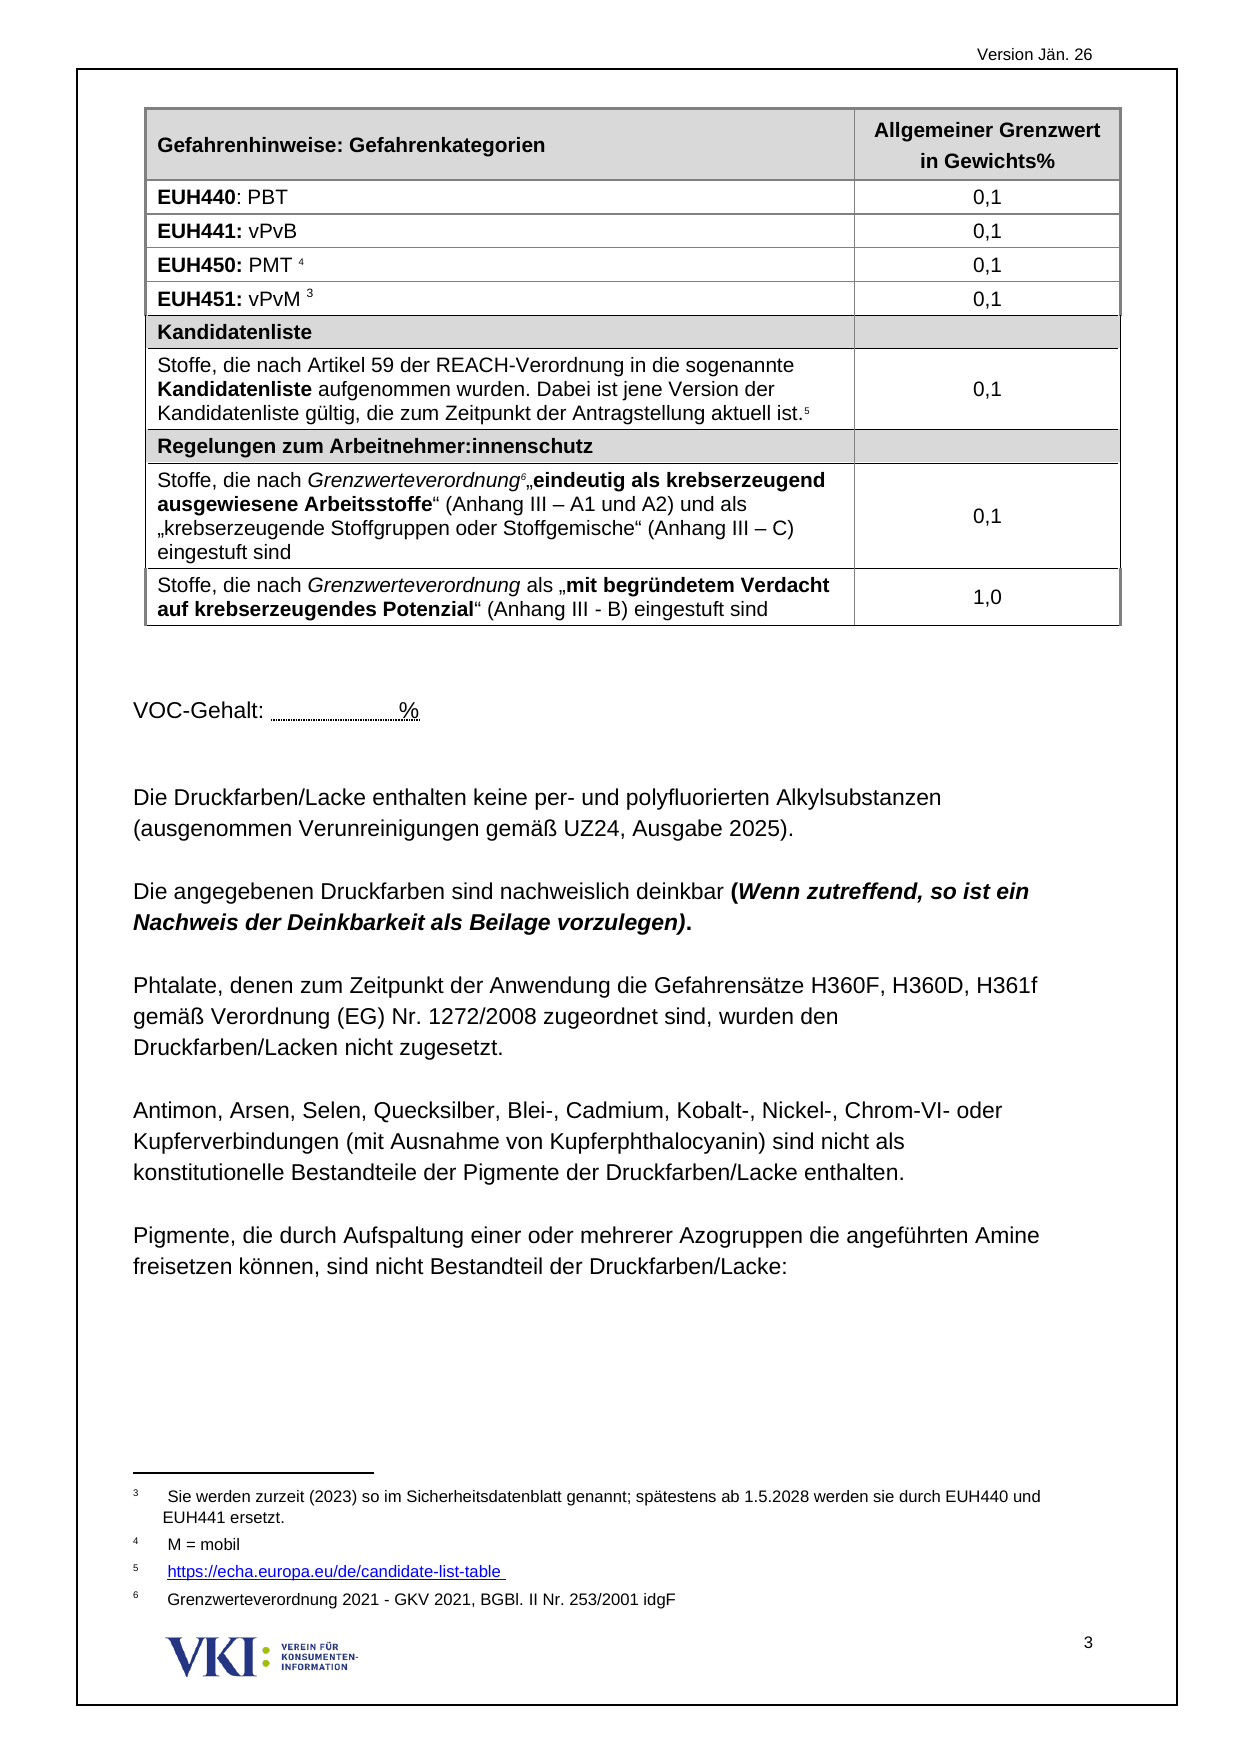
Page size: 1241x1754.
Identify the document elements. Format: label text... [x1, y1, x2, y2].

text gemäß Verordnung (EG) Nr. 1272/2008 zugeordnet sind, wurden den [133, 998, 1093, 1029]
table_cell 0,1 [855, 248, 1119, 281]
table_cell EUH440: PBT [147, 181, 854, 213]
table_cell Stoffe, die nach Grenzwerteverordnung als „mit begründetem Verdacht auf krebserzeugendes Potenzial“ (Anhang III - B) eingestuft sind [147, 568, 854, 625]
table_cell EUH441: vPvB [147, 215, 854, 247]
text konstitutionelle Bestandteile der Pigmente der Druckfarben/Lacke enthalten. [133, 1154, 1093, 1186]
picture [157, 1633, 358, 1677]
table_cell Regelungen zum Arbeitnehmer:innenschutz [146, 429, 854, 462]
table_cell 0,1 [855, 348, 1120, 429]
table_cell 1,0 [855, 568, 1119, 625]
table_cell 0,1 [855, 463, 1120, 568]
text Phtalate, denen zum Zeitpunkt der Anwendung die Gefahrensätze H360F, H360D, H361f [133, 967, 1093, 998]
text Druckfarben/Lacken nicht zugesetzt. [133, 1029, 1093, 1061]
text (ausgenommen Verunreinigungen gemäß UZ24, Ausgabe 2025). [133, 811, 1093, 842]
text Pigmente, die durch Aufspaltung einer oder mehrerer Azogruppen die angeführten Amine [133, 1217, 1093, 1248]
table_cell 0,1 [855, 282, 1119, 314]
text VOC-Gehalt: % [133, 692, 1093, 723]
table_cell Stoffe, die nach Artikel 59 der REACH-Verordnung in die sogenannte Kandidatenliste aufgenommen wurden. Dabei ist jene Version der Kandidatenliste gültig, die zum Zeitpunkt der Antragstellung aktuell ist. [146, 348, 854, 429]
table_cell [855, 429, 1120, 462]
table_header Allgemeiner Grenzwert in Gewichts% [855, 110, 1119, 179]
text Die Druckfarben/Lacke enthalten keine per- und polyfluorierten Alkylsubstanzen [133, 779, 1093, 811]
text Kupferverbindungen (mit Ausnahme von Kupferphthalocyanin) sind nicht als [133, 1123, 1093, 1154]
text freisetzen können, sind nicht Bestandteil der Druckfarben/Lacke: [133, 1248, 1093, 1279]
table_cell 0,1 [855, 215, 1119, 247]
text Antimon, Arsen, Selen, Quecksilber, Blei-, Cadmium, Kobalt-, Nickel-, Chrom-VI- oder [133, 1092, 1093, 1123]
table_cell EUH450: PMT [147, 248, 854, 281]
table_cell 0,1 [855, 181, 1119, 213]
text Die angegebenen Druckfarben sind nachweislich deinkbar (Wenn zutreffend, so ist ein Nachweis der Deinkbarkeit als Beilage vorzulegen). [133, 873, 1093, 936]
table_cell Kandidatenliste [146, 315, 854, 348]
table_cell [855, 315, 1120, 348]
table_cell EUH451: vPvM 3 [147, 282, 854, 314]
table_cell Stoffe, die nach Grenzwerteverordnung„eindeutig als krebserzeugend ausgewiesene Arbeitsstoffe“ (Anhang III – A1 und A2) und als „krebserzeugende Stoffgruppen oder Stoffgemische“ (Anhang III – C) eingestuft sind [146, 463, 854, 568]
table_header Gefahrenhinweise: Gefahrenkategorien [147, 110, 854, 179]
